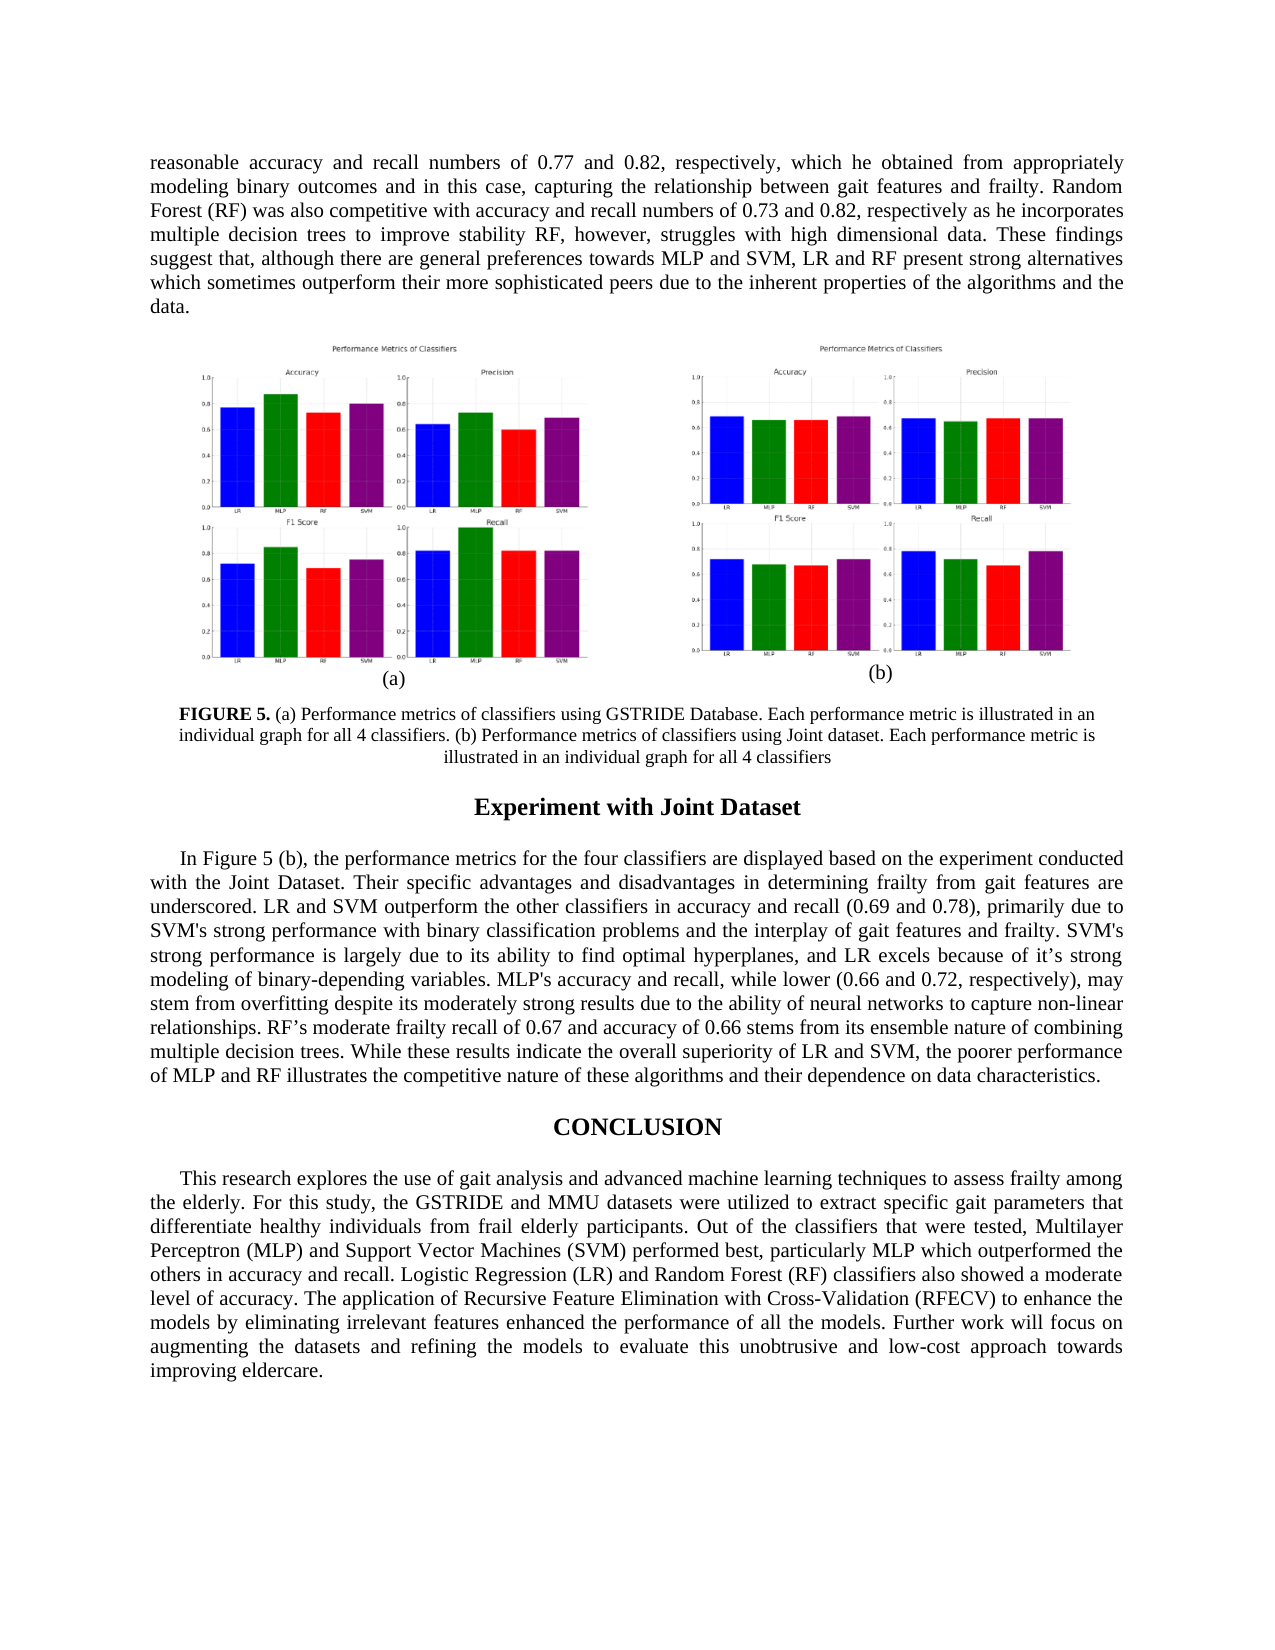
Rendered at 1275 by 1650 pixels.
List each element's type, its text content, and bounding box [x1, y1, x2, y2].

table_header (b) [637, 343, 1124, 690]
text In Figure 5 (b), the performance metrics for the four classifiers are displayed based on the experiment conducted with the Joint Dataset. Their specific advantages and disadvantages in determining frailty from gait features are underscored. LR and SVM outperform the other classifiers in accuracy and recall (0.69 and 0.78), primarily due to SVM's strong performance with binary classification problems and the interplay of gait features and frailty. SVM's strong performance is largely due to its ability to find optimal hyperplanes, and LR excels because of it’s strong modeling of binary-depending variables. MLP's accuracy and recall, while lower (0.66 and 0.72, respectively), may stem from overfitting despite its moderately strong results due to the ability of neural networks to capture non-linear relationships. RF’s moderate frailty recall of 0.67 and accuracy of 0.66 stems from its ensemble nature of combining multiple decision trees. While these results indicate the overall superiority of LR and SVM, the poorer performance of MLP and RF illustrates the competitive nature of these algorithms and their dependence on data characteristics. [150, 846, 1125, 1087]
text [150, 150, 1125, 318]
picture [198, 342, 589, 667]
subtitle Experiment with Joint Dataset [150, 792, 1125, 821]
text FIGURE 5. (a) Performance metrics of classifiers using GSTRIDE Database. Each performance metric is illustrated in an individual graph for all 4 classifiers. (b) Performance metrics of classifiers using Joint dataset. Each performance metric is illustrated in an individual graph for all 4 classifiers [150, 703, 1125, 767]
table_header (a) [150, 343, 637, 690]
text This research explores the use of gait analysis and advanced machine learning techniques to assess frailty among the elderly. For this study, the GSTRIDE and MMU datasets were utilized to extract specific gait parameters that differentiate healthy individuals from frail elderly participants. Out of the classifiers that were tested, Multilayer Perceptron (MLP) and Support Vector Machines (SVM) performed best, particularly MLP which outperformed the others in accuracy and recall. Logistic Regression (LR) and Random Forest (RF) classifiers also showed a moderate level of accuracy. The application of Recursive Feature Elimination with Cross-Validation (RFECV) to enhance the models by eliminating irrelevant features enhanced the performance of all the models. Further work will focus on augmenting the datasets and refining the models to evaluate this unobtrusive and low-cost approach towards improving eldercare. [150, 1166, 1125, 1382]
picture [688, 342, 1073, 660]
subtitle Conclusion [150, 1112, 1125, 1141]
